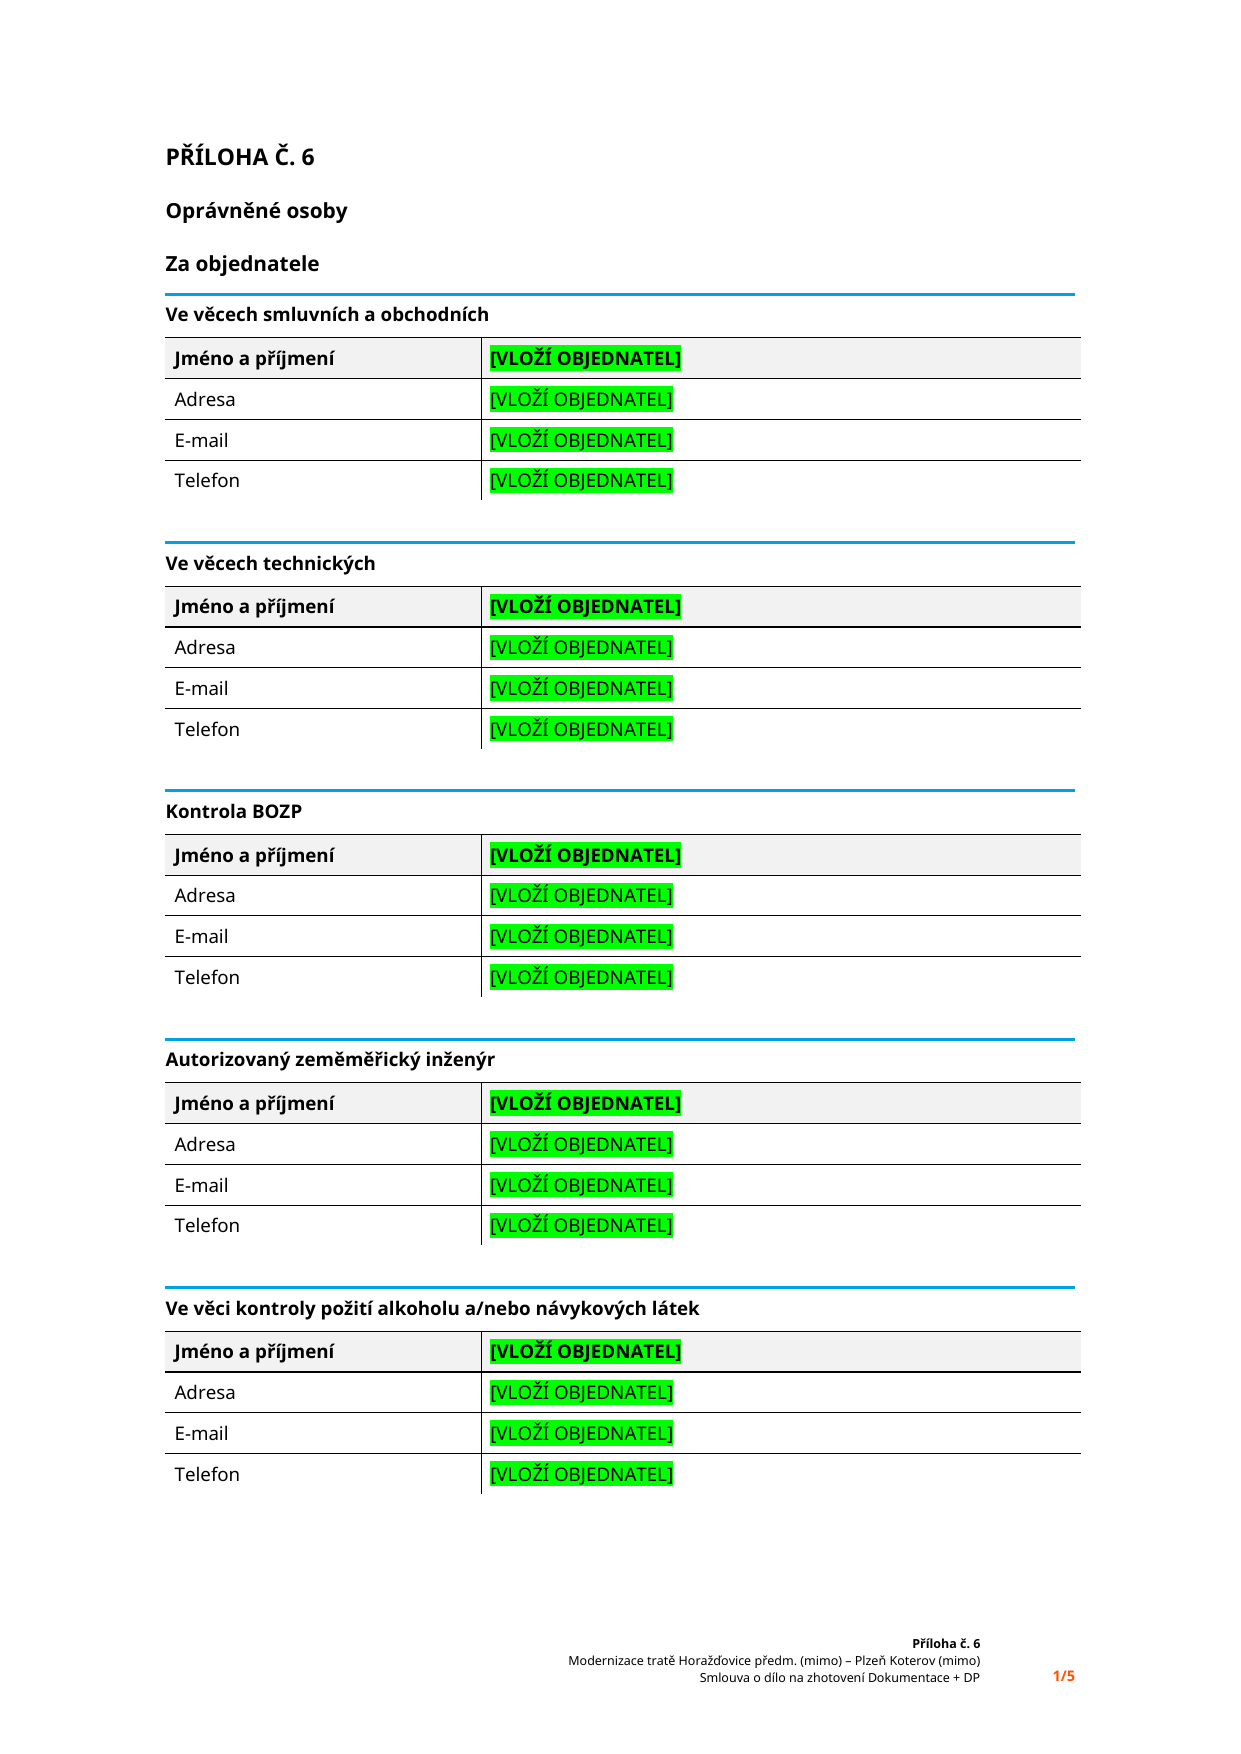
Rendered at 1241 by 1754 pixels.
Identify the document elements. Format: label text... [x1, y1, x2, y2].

table_header Jméno a příjmení [165, 1332, 481, 1371]
table_header [VLOŽÍ OBJEDNATEL] [482, 1083, 1081, 1123]
table_cell [VLOŽÍ OBJEDNATEL] [482, 379, 1081, 419]
table_cell Adresa [165, 1124, 481, 1164]
table_header [VLOŽÍ OBJEDNATEL] [482, 835, 1081, 875]
table_cell [VLOŽÍ OBJEDNATEL] [482, 628, 1081, 667]
table_cell Adresa [165, 1373, 481, 1412]
table_cell [VLOŽÍ OBJEDNATEL] [482, 1206, 1081, 1245]
table_header Jméno a příjmení [165, 338, 481, 378]
text Autorizovaný zeměměřický inženýr [165, 1041, 1075, 1072]
table_cell E-mail [165, 420, 481, 459]
table_header Jméno a příjmení [165, 835, 481, 875]
table_cell [VLOŽÍ OBJEDNATEL] [482, 1413, 1081, 1453]
table_cell [VLOŽÍ OBJEDNATEL] [482, 420, 1081, 459]
table_cell Adresa [165, 379, 481, 419]
table_cell [VLOŽÍ OBJEDNATEL] [482, 1124, 1081, 1164]
table_cell Adresa [165, 876, 481, 915]
table_cell [VLOŽÍ OBJEDNATEL] [482, 461, 1081, 500]
text Oprávněné osoby [165, 197, 1075, 225]
table_cell E-mail [165, 1413, 481, 1453]
table_cell [VLOŽÍ OBJEDNATEL] [482, 668, 1081, 708]
table_cell [VLOŽÍ OBJEDNATEL] [482, 876, 1081, 915]
text Příloha č. 6 [165, 141, 1075, 173]
table_cell [VLOŽÍ OBJEDNATEL] [482, 916, 1081, 956]
table_cell [VLOŽÍ OBJEDNATEL] [482, 1454, 1081, 1493]
table_cell E-mail [165, 1165, 481, 1204]
table_header [VLOŽÍ OBJEDNATEL] [482, 587, 1081, 626]
text Kontrola BOZP [165, 792, 1075, 824]
table_cell Telefon [165, 709, 481, 748]
table_cell [VLOŽÍ OBJEDNATEL] [482, 1373, 1081, 1412]
table_header [VLOŽÍ OBJEDNATEL] [482, 338, 1081, 378]
table_cell Telefon [165, 1454, 481, 1493]
table_cell [VLOŽÍ OBJEDNATEL] [482, 709, 1081, 748]
table_cell Telefon [165, 1206, 481, 1245]
text Ve věcech technických [165, 544, 1075, 576]
table_cell Telefon [165, 461, 481, 500]
text Ve věci kontroly požití alkoholu a/nebo návykových látek [165, 1289, 1075, 1321]
table_cell Telefon [165, 957, 481, 997]
table_cell E-mail [165, 916, 481, 956]
table_cell E-mail [165, 668, 481, 708]
table_header [VLOŽÍ OBJEDNATEL] [482, 1332, 1081, 1371]
table_cell [VLOŽÍ OBJEDNATEL] [482, 1165, 1081, 1204]
table_cell [VLOŽÍ OBJEDNATEL] [482, 957, 1081, 997]
table_cell Adresa [165, 628, 481, 667]
text Ve věcech smluvních a obchodních [165, 296, 1075, 327]
table_header Jméno a příjmení [165, 1083, 481, 1123]
text Za objednatele [165, 249, 1075, 277]
table_header Jméno a příjmení [165, 587, 481, 626]
